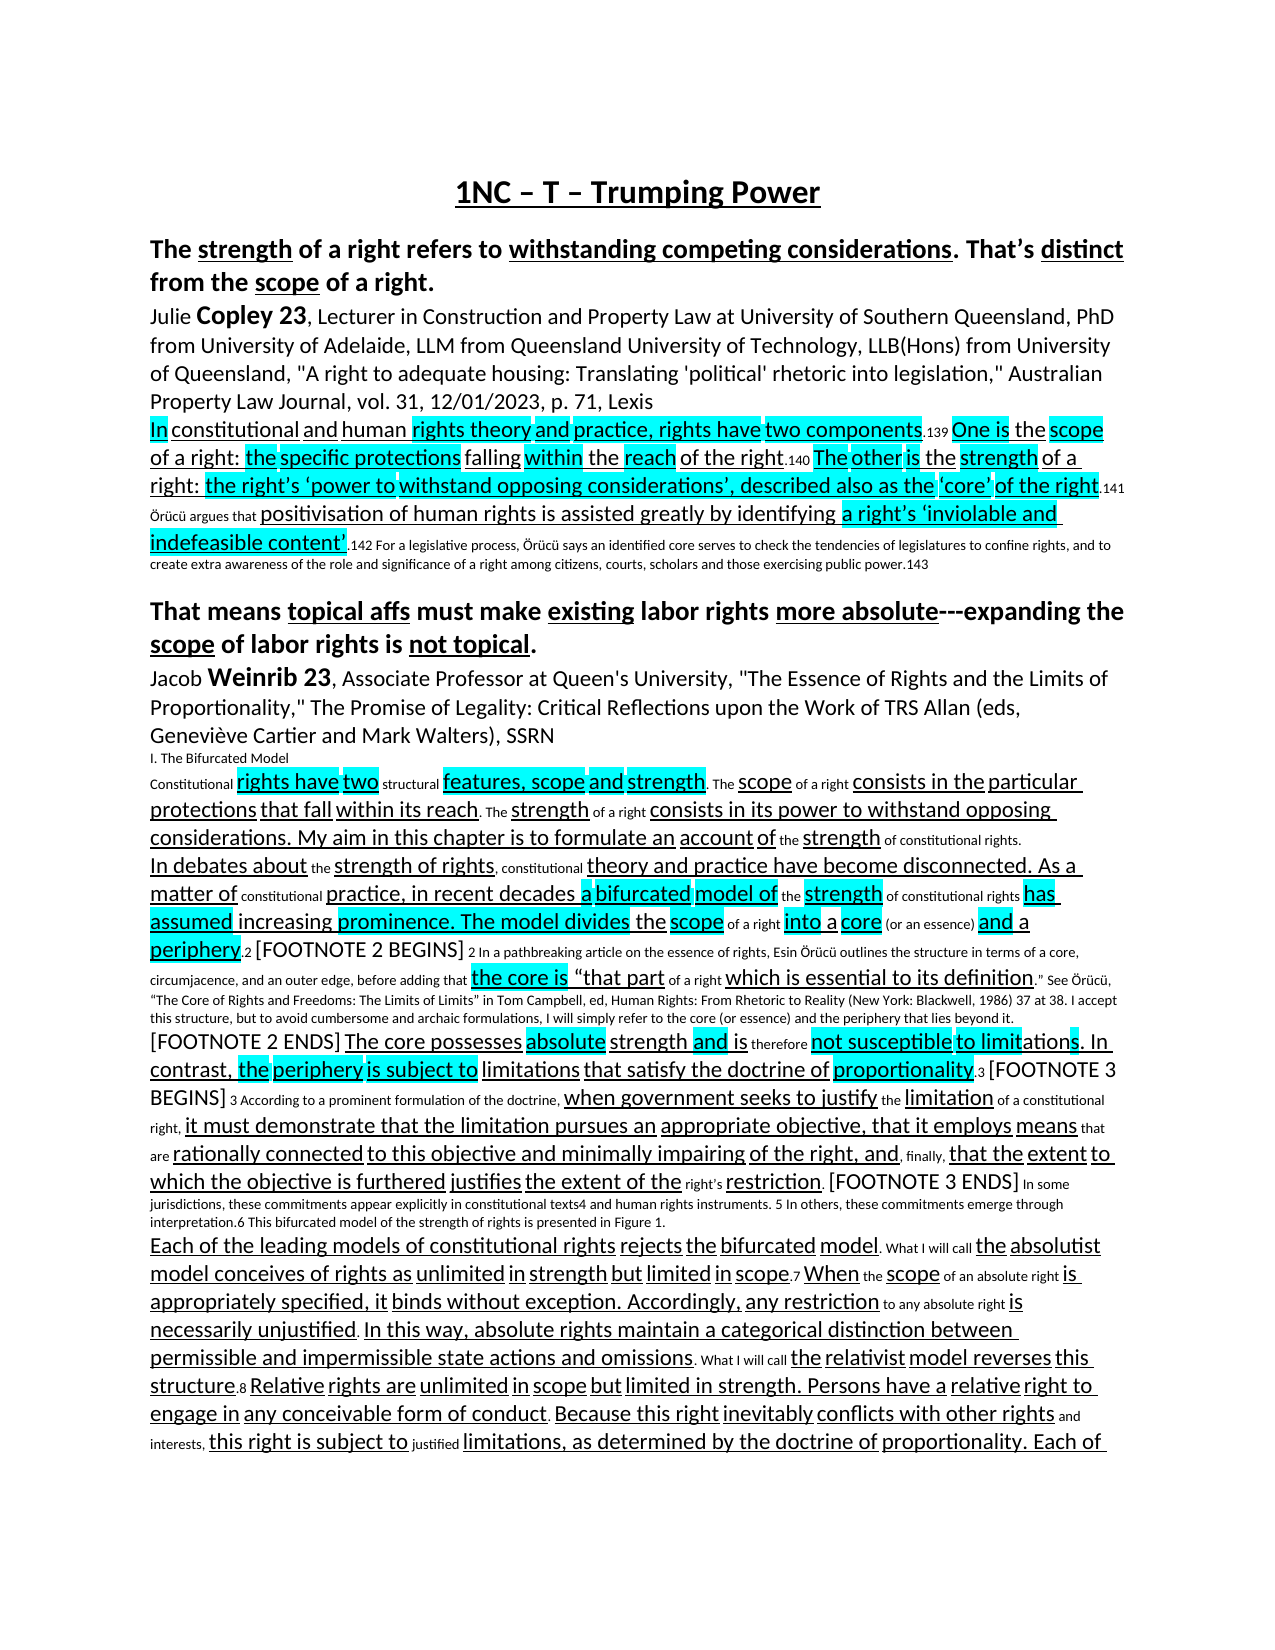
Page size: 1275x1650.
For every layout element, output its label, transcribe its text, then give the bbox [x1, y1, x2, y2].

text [150, 1231, 1125, 1455]
text In debates about the strength of rights, constitutional theory and practice have become disconnected. As a matter of constitutional practice, in recent decades a bifurcated model of the strength of constitutional rights has assumed increasing prominence. The model divides the scope of a right into a core (or an essence) and a periphery.2 [FOOTNOTE 2 BEGINS] 2 In a pathbreaking article on the essence of rights, Esin Örücü outlines the structure in terms of a core, circumjacence, and an outer edge, before adding that the core is “that part of a right which is essential to its definition.” See Örücü, “The Core of Rights and Freedoms: The Limits of Limits” in Tom Campbell, ed, Human Rights: From Rhetoric to Reality (New York: Blackwell, 1986) 37 at 38. I accept this structure, but to avoid cumbersome and archaic formulations, I will simply refer to the core (or essence) and the periphery that lies beyond it. [FOOTNOTE 2 ENDS] The core possesses absolute strength and is therefore not susceptible to limitations. In contrast, the periphery is subject to limitations that satisfy the doctrine of proportionality.3 [FOOTNOTE 3 BEGINS] 3 According to a prominent formulation of the doctrine, when government seeks to justify the limitation of a constitutional right, it must demonstrate that the limitation pursues an appropriate objective, that it employs means that are rationally connected to this objective and minimally impairing of the right, and, finally, that the extent to which the objective is furthered justifies the extent of the right’s restriction. [FOOTNOTE 3 ENDS] In some jurisdictions, these commitments appear explicitly in constitutional texts4 and human rights instruments. 5 In others, these commitments emerge through interpretation.6 This bifurcated model of the strength of rights is presented in Figure 1. [150, 851, 1125, 1231]
text Constitutional rights have two structural features, scope and strength. The scope of a right consists in the particular protections that fall within its reach. The strength of a right consists in its power to withstand opposing considerations. My aim in this chapter is to formulate an account of the strength of constitutional rights. [150, 767, 1125, 851]
subtitle That means topical affs must make existing labor rights more absolute---expanding the scope of labor rights is not topical. [150, 594, 1125, 660]
text Jacob Weinrib 23, Associate Professor at Queen's University, "The Essence of Rights and the Limits of Proportionality," The Promise of Legality: Critical Reflections upon the Work of TRS Allan (eds, Geneviève Cartier and Mark Walters), SSRN [150, 660, 1125, 749]
text Julie Copley 23, Lecturer in Construction and Property Law at University of Southern Queensland, PhD from University of Adelaide, LLM from Queensland University of Technology, LLB(Hons) from University of Queensland, "A right to adequate housing: Translating 'political' rhetoric into legislation," Australian Property Law Journal, vol. 31, 12/01/2023, p. 71, Lexis [150, 298, 1125, 416]
text In constitutional and human rights theory and practice, rights have two components.139 One is the scope of a right: the specific protections falling within the reach of the right.140 The other is the strength of a right: the right’s ‘power to withstand opposing considerations’, described also as the ‘core’ of the right.141 Örücü argues that positivisation of human rights is assisted greatly by identifying a right’s ‘inviolable and indefeasible content’.142 For a legislative process, Örücü says an identified core serves to check the tendencies of legislatures to confine rights, and to create extra awareness of the role and significance of a right among citizens, courts, scholars and those exercising public power.143 [150, 416, 1125, 573]
subtitle The strength of a right refers to withstanding competing considerations. That’s distinct from the scope of a right. [150, 232, 1125, 298]
text I. The Bifurcated Model [150, 749, 1125, 767]
subtitle 1NC – T – Trumping Power [150, 171, 1125, 212]
